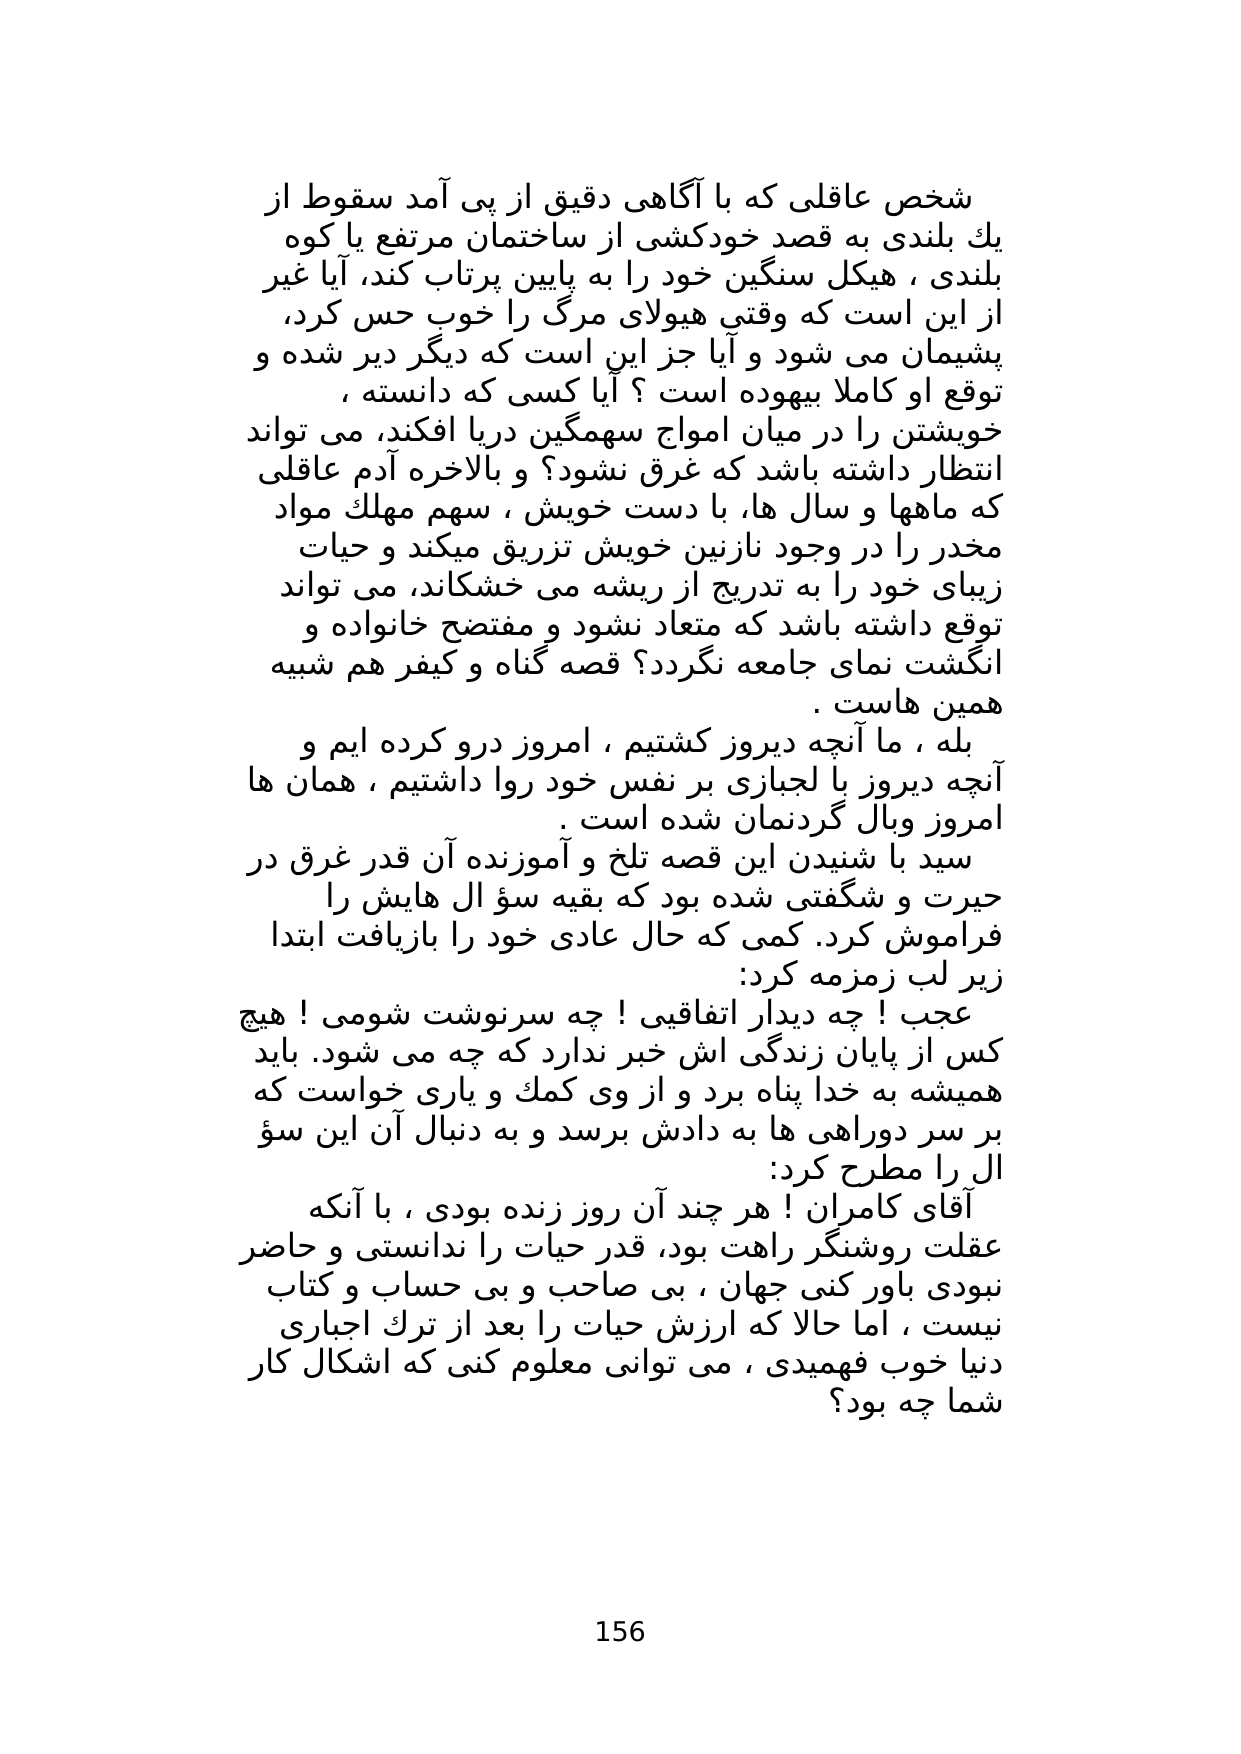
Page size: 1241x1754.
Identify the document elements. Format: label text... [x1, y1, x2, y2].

text بله ، ما آنچه ديروز كشتيم ، امروز درو كرده ايم و آنچه ديروز با لجبازى بر نفس خود روا داشتيم ، همان ها امروز وبال گردنمان شده است . [236, 721, 1004, 838]
text سيد با شنيدن اين قصه تلخ و آموزنده آن قدر غرق در حيرت و شگفتى شده بود كه بقيه سؤ ال هايش را فراموش كرد. كمى كه حال عادى خود را بازيافت ابتدا زير لب زمزمه كرد: [236, 838, 1004, 993]
text شخص عاقلى كه با آگاهى دقيق از پى آمد سقوط از يك بلندى به قصد خودكشى از ساختمان مرتفع يا كوه بلندى ، هيكل سنگين خود را به پايين پرتاب كند، آيا غير از اين است كه وقتى هيولاى مرگ را خوب حس كرد، پشيمان مى شود و آيا جز اين است كه ديگر دير شده و توقع او كاملا بيهوده است ؟ آيا كسى كه دانسته ، خويشتن را در ميان امواج سهمگين دريا افكند، مى تواند انتظار داشته باشد كه غرق نشود؟ و بالاخره آدم عاقلى كه ماهها و سال ها، با دست خويش ، سهم مهلك مواد مخدر را در وجود نازنين خويش تزريق ميكند و حيات زيباى خود را به تدريج از ريشه مى خشكاند، مى تواند توقع داشته باشد كه متعاد نشود و مفتضح خانواده و انگشت نماى جامعه نگردد؟ قصه گناه و كيفر هم شبيه همين هاست . [236, 177, 1004, 721]
text آقاى كامران ! هر چند آن روز زنده بودى ، با آنكه عقلت روشنگر راهت بود، قدر حيات را ندانستى و حاضر نبودى باور كنى جهان ، بى صاحب و بى حساب و كتاب نيست ، اما حالا كه ارزش حيات را بعد از ترك اجبارى دنيا خوب فهميدى ، مى توانى معلوم كنى كه اشكال كار شما چه بود؟ [236, 1187, 1004, 1459]
text عجب ! چه ديدار اتفاقيى ! چه سرنوشت شومى ! هيچ كس از پايان زندگى اش خبر ندارد كه چه مى شود. بايد هميشه به خدا پناه برد و از وى كمك و يارى خواست كه بر سر دوراهى ها به دادش برسد و به دنبال آن اين سؤ ال را مطرح كرد: [236, 993, 1004, 1187]
